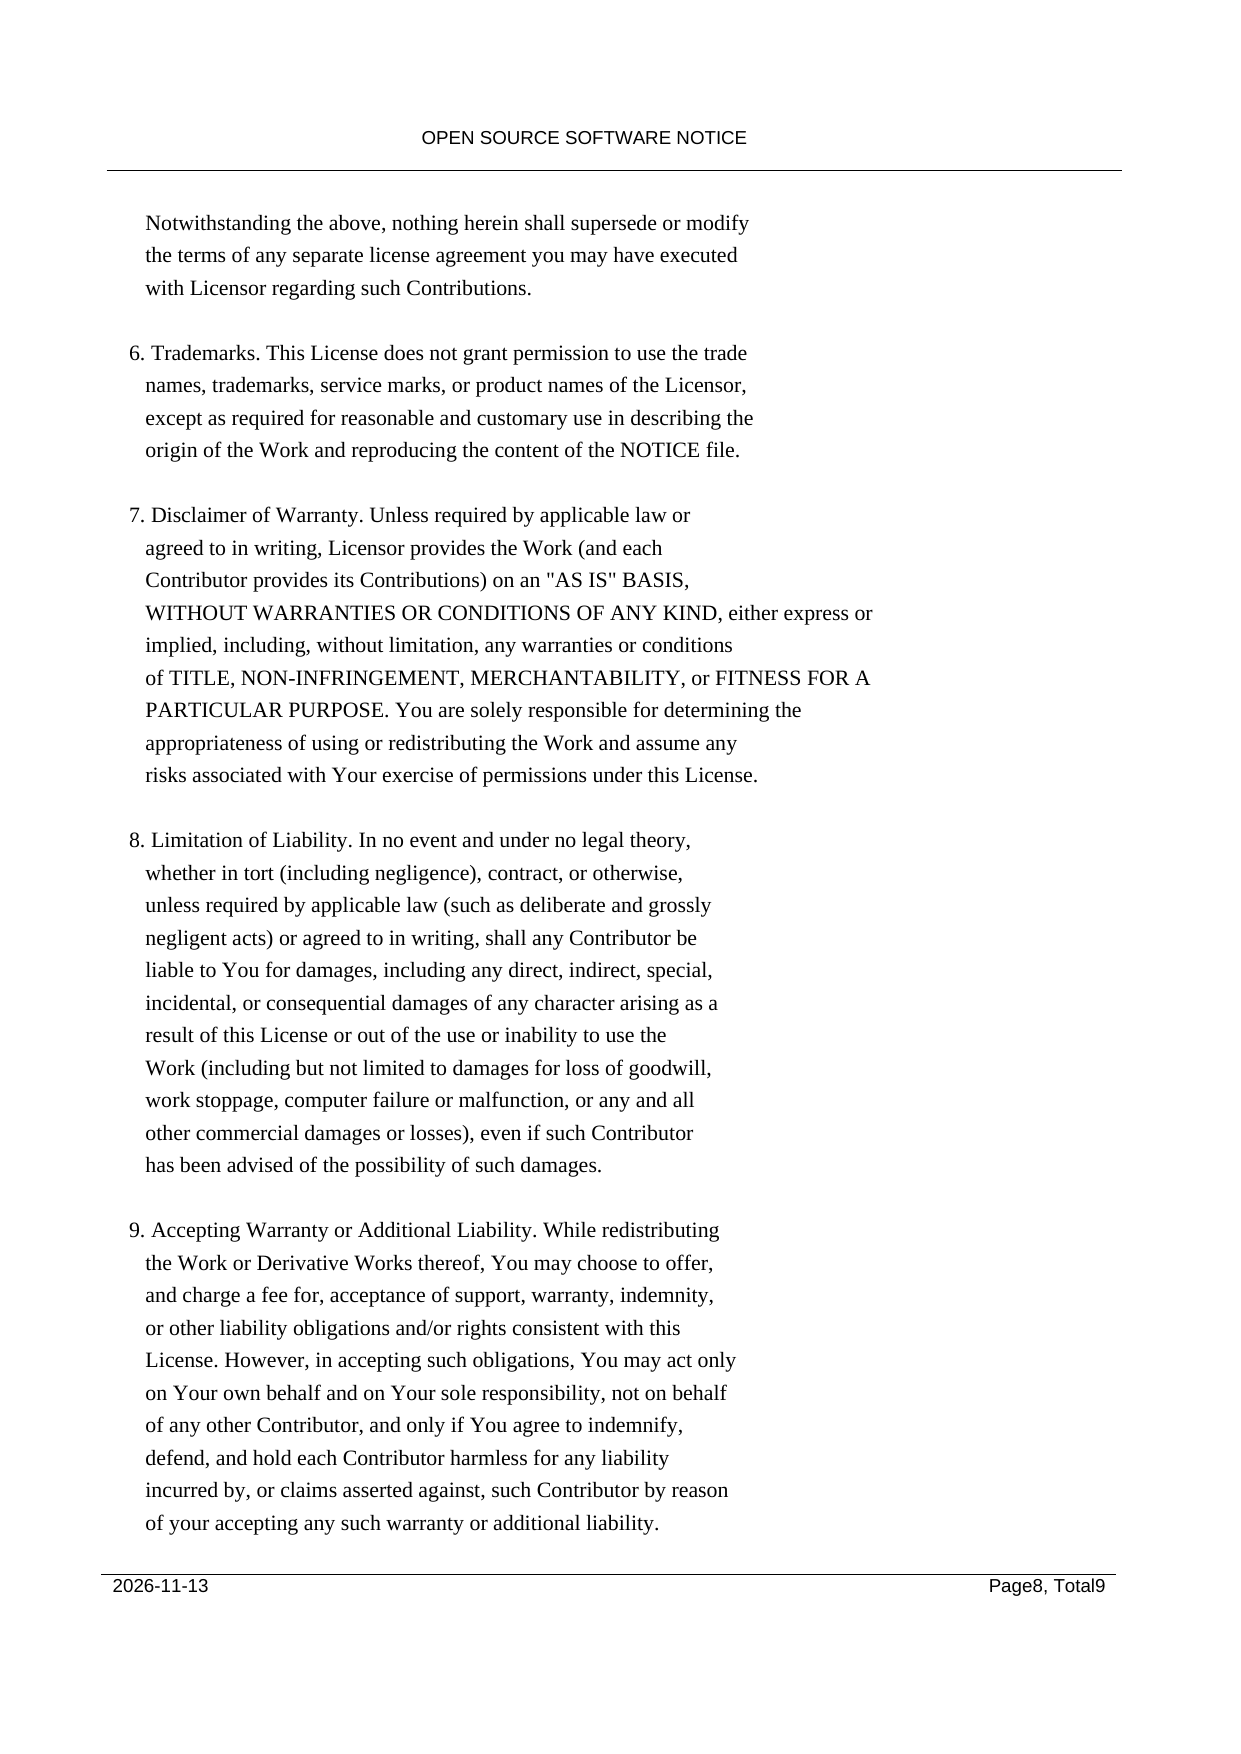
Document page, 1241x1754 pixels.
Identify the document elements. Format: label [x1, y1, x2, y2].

text [112, 206, 1128, 1539]
